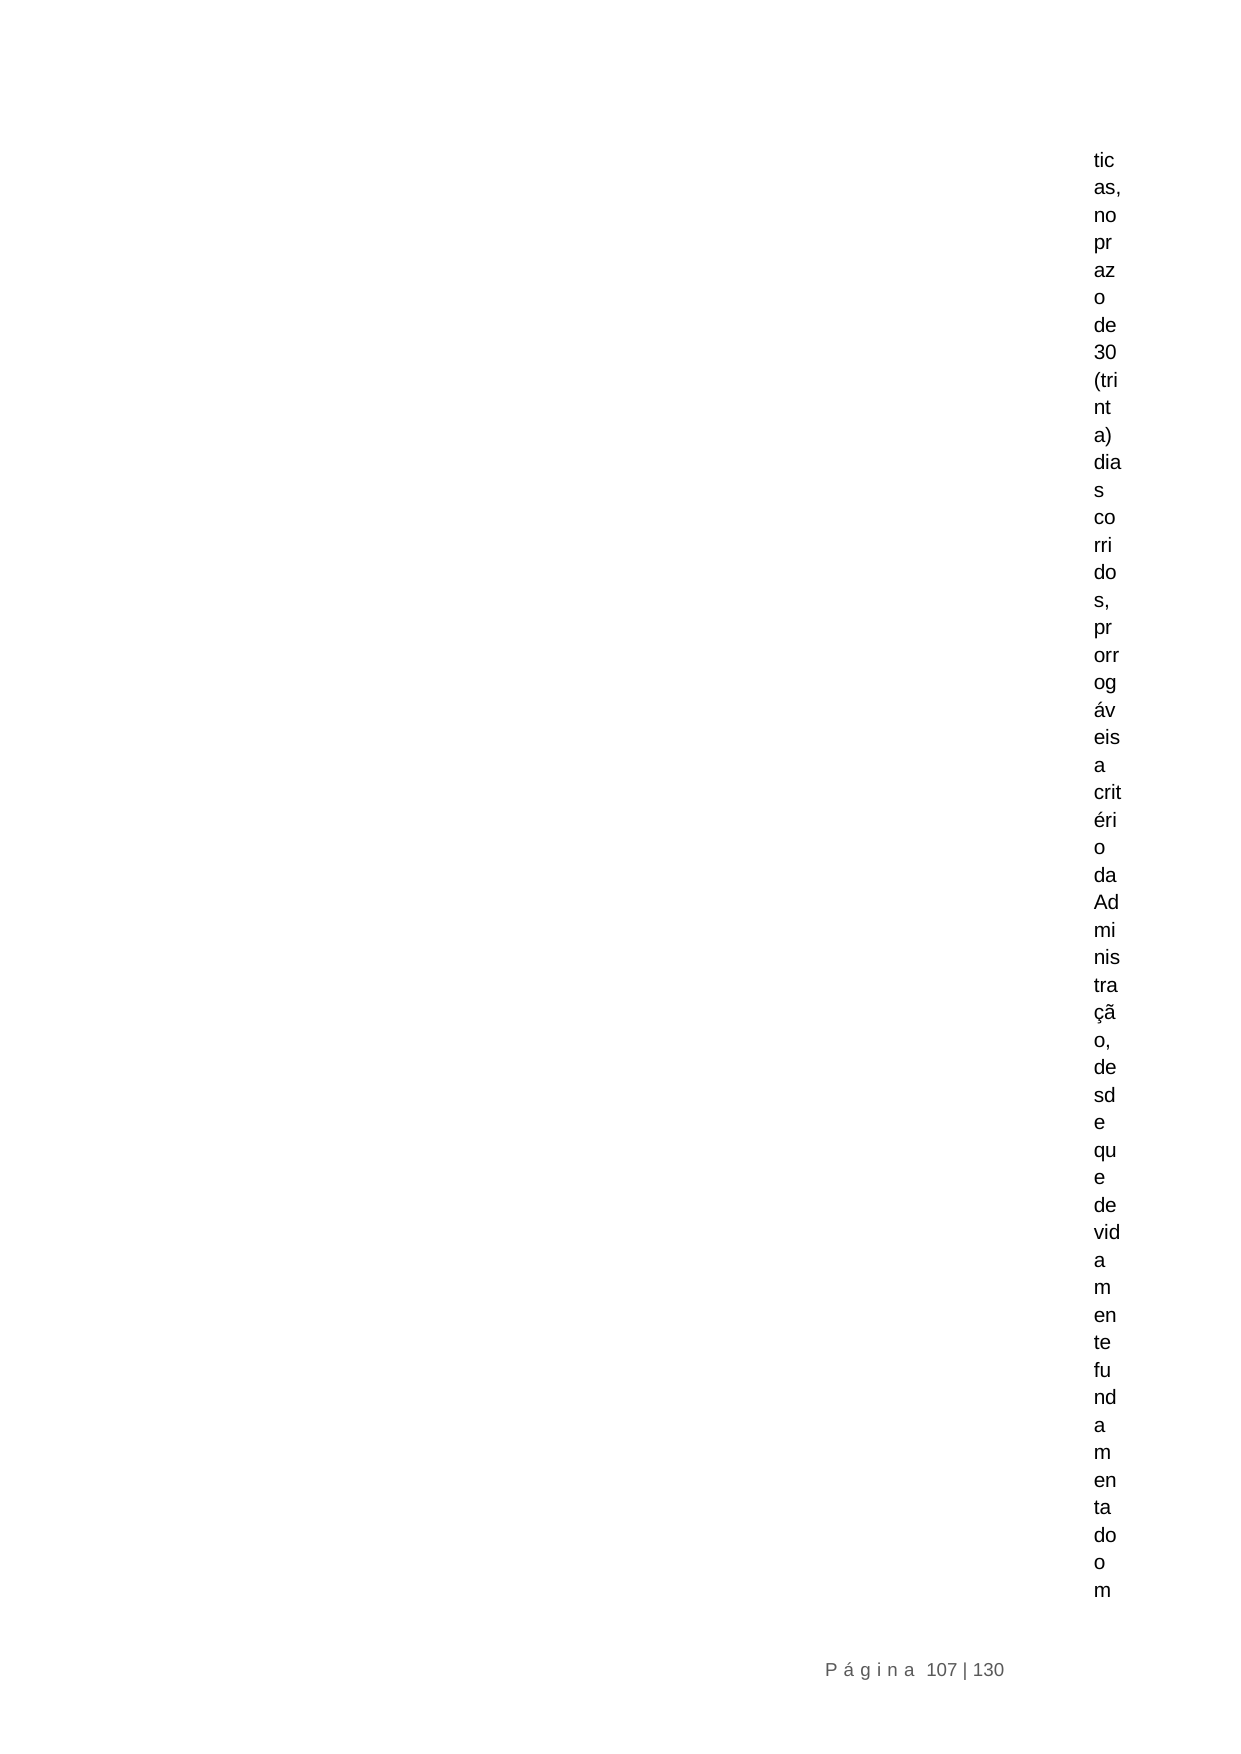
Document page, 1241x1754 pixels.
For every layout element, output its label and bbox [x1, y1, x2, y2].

text [1048, 148, 1122, 1602]
